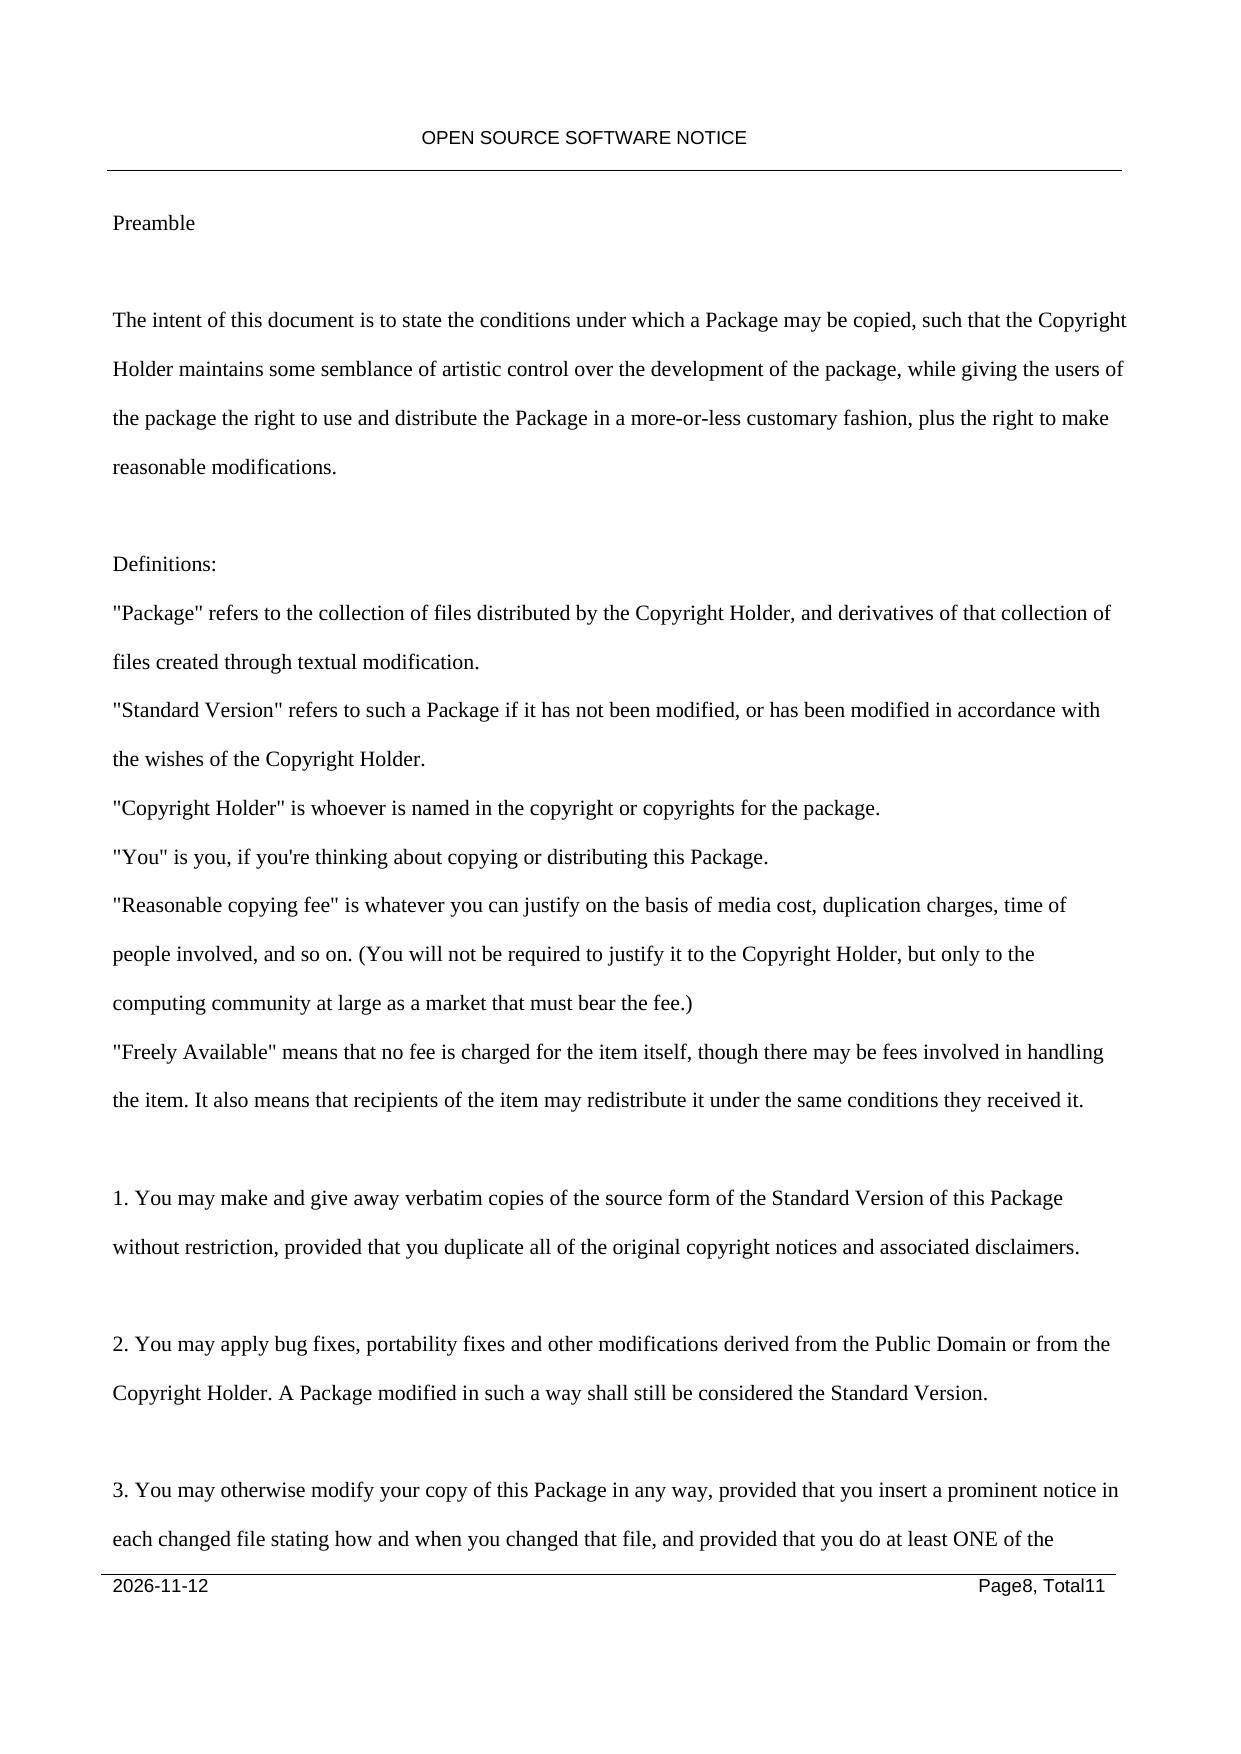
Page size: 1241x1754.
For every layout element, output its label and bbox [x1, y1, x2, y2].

text [112, 206, 1128, 1555]
